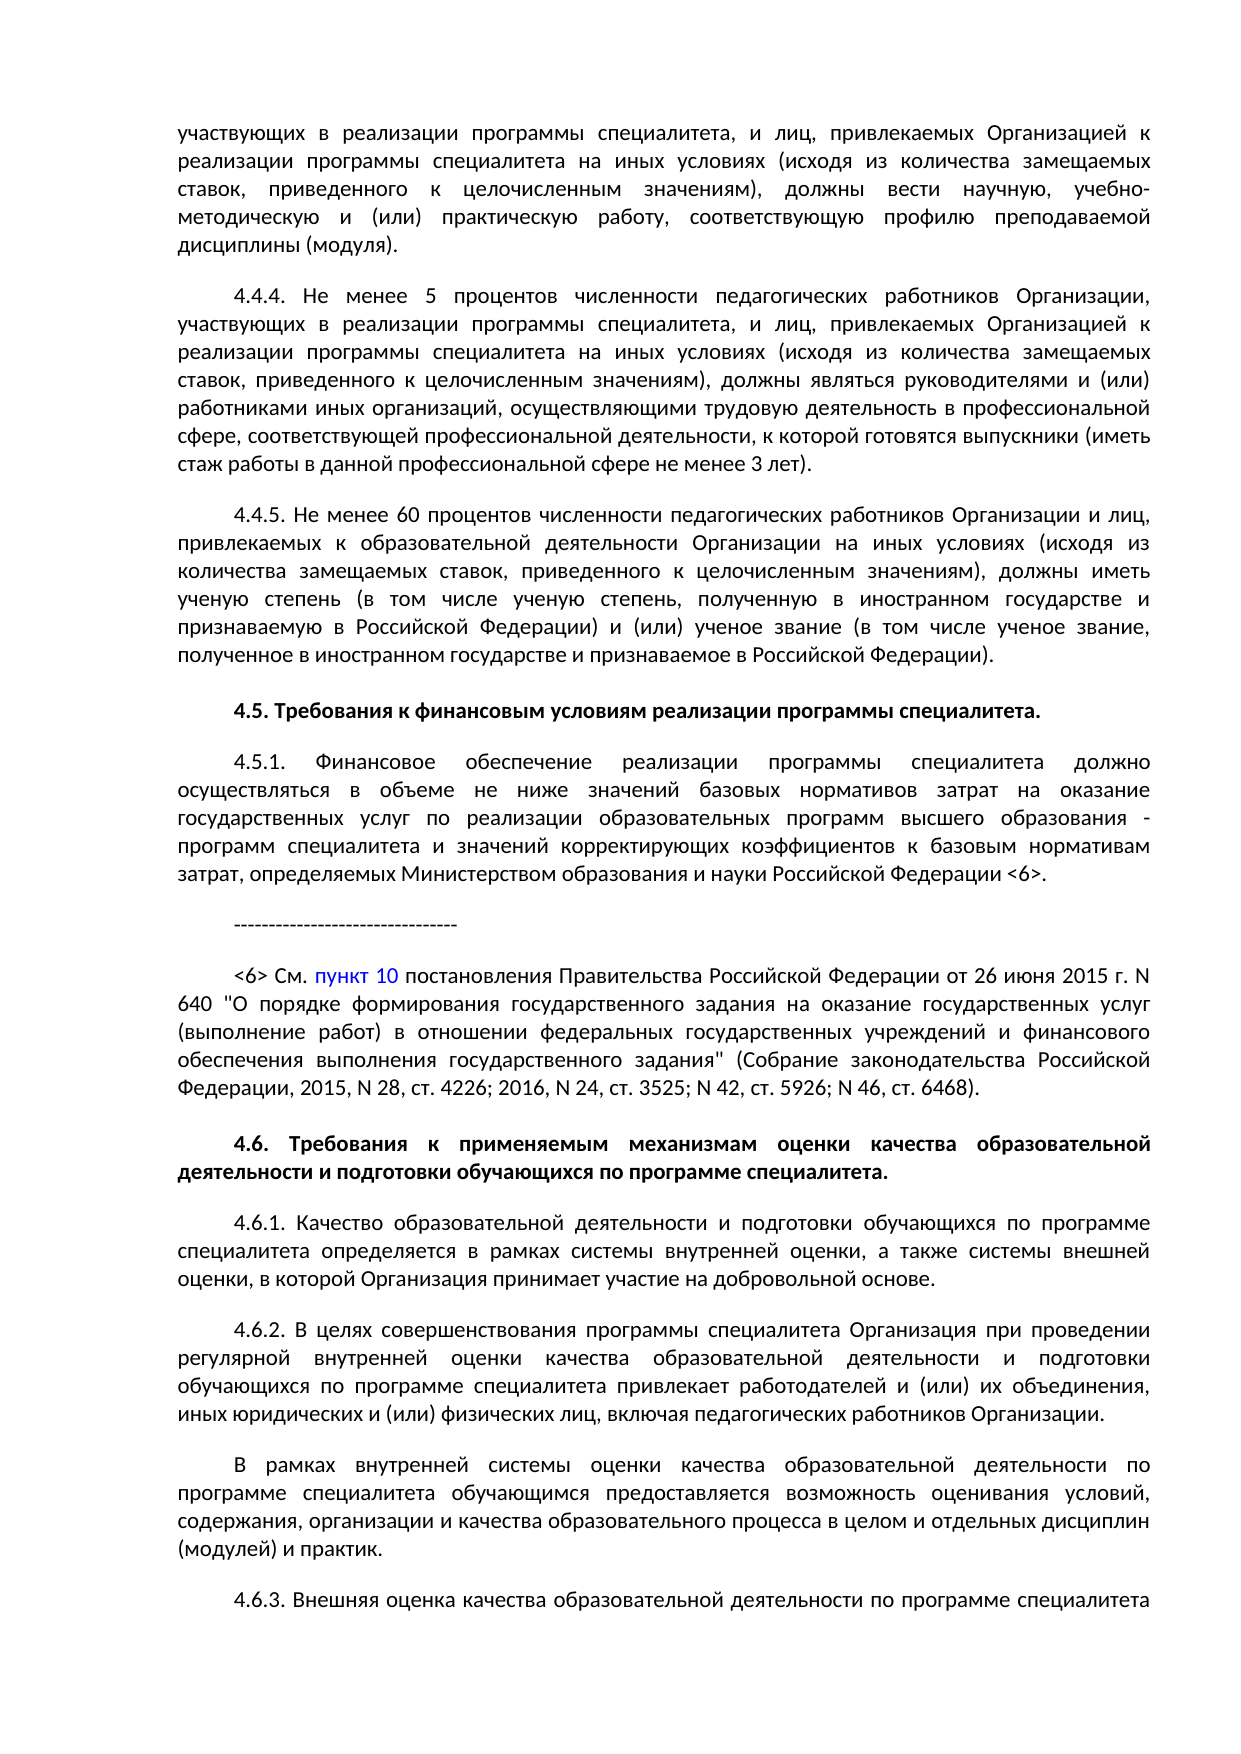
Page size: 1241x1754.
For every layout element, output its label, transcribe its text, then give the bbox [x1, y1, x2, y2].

title 4.5. Требования к финансовым условиям реализации программы специалитета. [177, 696, 1152, 724]
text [177, 1585, 1152, 1613]
text -------------------------------- [177, 910, 1152, 938]
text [177, 118, 1152, 258]
text 4.4.4. Не менее 5 процентов численности педагогических работников Организации, участвующих в реализации программы специалитета, и лиц, привлекаемых Организацией к реализации программы специалитета на иных условиях (исходя из количества замещаемых ставок, приведенного к целочисленным значениям), должны являться руководителями и (или) работниками иных организаций, осуществляющими трудовую деятельность в профессиональной сфере, соответствующей профессиональной деятельности, к которой готовятся выпускники (иметь стаж работы в данной профессиональной сфере не менее 3 лет). [177, 281, 1152, 477]
text 4.5.1. Финансовое обеспечение реализации программы специалитета должно осуществляться в объеме не ниже значений базовых нормативов затрат на оказание государственных услуг по реализации образовательных программ высшего образования - программ специалитета и значений корректирующих коэффициентов к базовым нормативам затрат, определяемых Министерством образования и науки Российской Федерации <6>. [177, 747, 1152, 887]
text 4.4.5. Не менее 60 процентов численности педагогических работников Организации и лиц, привлекаемых к образовательной деятельности Организации на иных условиях (исходя из количества замещаемых ставок, приведенного к целочисленным значениям), должны иметь ученую степень (в том числе ученую степень, полученную в иностранном государстве и признаваемую в Российской Федерации) и (или) ученое звание (в том числе ученое звание, полученное в иностранном государстве и признаваемое в Российской Федерации). [177, 500, 1152, 668]
title 4.6. Требования к применяемым механизмам оценки качества образовательной деятельности и подготовки обучающихся по программе специалитета. [177, 1129, 1152, 1185]
text <6> См. пункт 10 постановления Правительства Российской Федерации от 26 июня 2015 г. N 640 "О порядке формирования государственного задания на оказание государственных услуг (выполнение работ) в отношении федеральных государственных учреждений и финансового обеспечения выполнения государственного задания" (Собрание законодательства Российской Федерации, 2015, N 28, ст. 4226; 2016, N 24, ст. 3525; N 42, ст. 5926; N 46, ст. 6468). [177, 961, 1152, 1101]
text В рамках внутренней системы оценки качества образовательной деятельности по программе специалитета обучающимся предоставляется возможность оценивания условий, содержания, организации и качества образовательного процесса в целом и отдельных дисциплин (модулей) и практик. [177, 1450, 1152, 1562]
text 4.6.1. Качество образовательной деятельности и подготовки обучающихся по программе специалитета определяется в рамках системы внутренней оценки, а также системы внешней оценки, в которой Организация принимает участие на добровольной основе. [177, 1208, 1152, 1292]
text 4.6.2. В целях совершенствования программы специалитета Организация при проведении регулярной внутренней оценки качества образовательной деятельности и подготовки обучающихся по программе специалитета привлекает работодателей и (или) их объединения, иных юридических и (или) физических лиц, включая педагогических работников Организации. [177, 1315, 1152, 1427]
